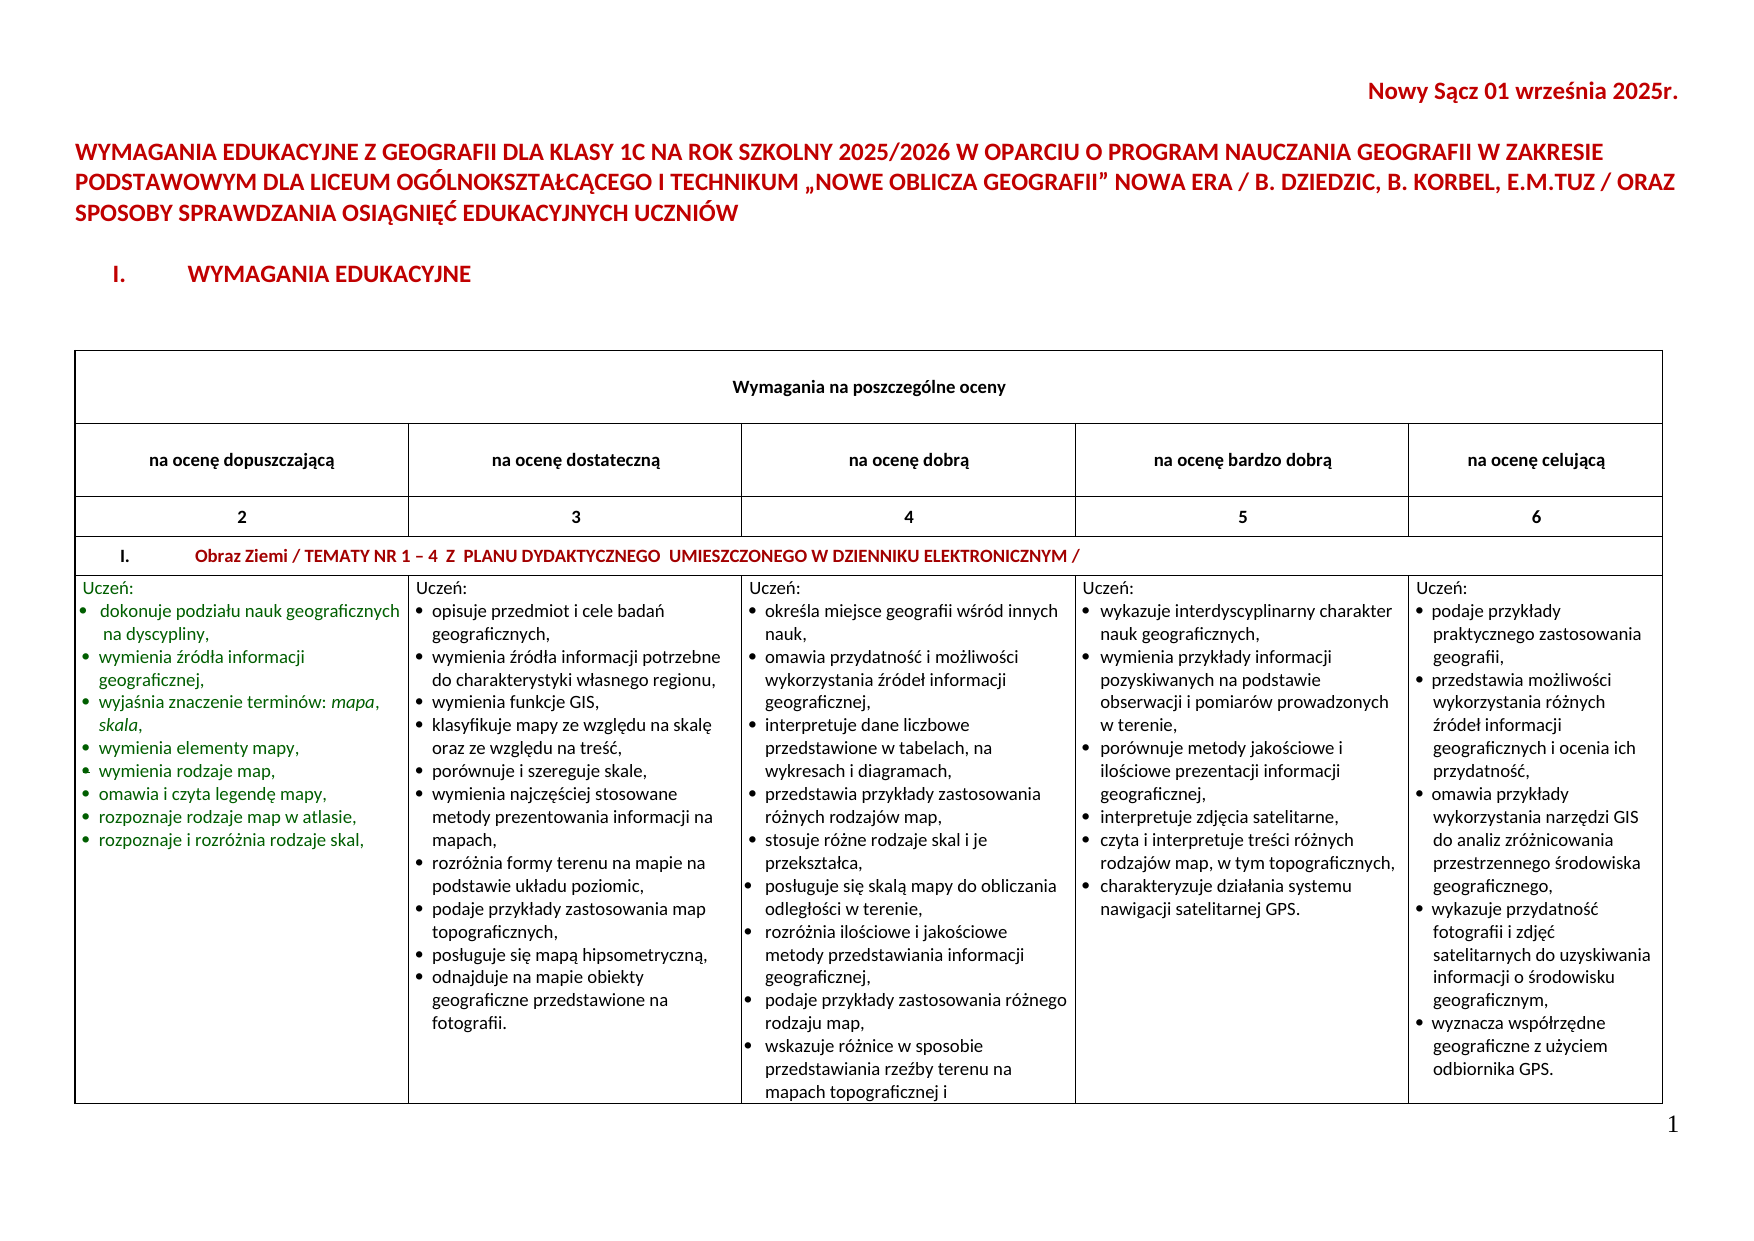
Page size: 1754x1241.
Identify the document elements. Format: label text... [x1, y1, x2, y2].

table_cell Obraz Ziemi / TEMATY NR 1 – 4 Z PLANU DYDAKTYCZNEGO UMIESZCZONEGO W DZIENNIKU ELEKTRONICZNYM / [76, 537, 1662, 575]
table_cell na ocenę dopuszczającą [76, 424, 408, 496]
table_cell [76, 576, 408, 1103]
table_cell 2 [76, 497, 408, 536]
table_cell 3 [409, 497, 741, 536]
table_cell 5 [1076, 497, 1408, 536]
table_cell 4 [742, 497, 1075, 536]
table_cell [409, 576, 741, 1103]
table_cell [1409, 576, 1662, 1103]
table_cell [742, 576, 1075, 1103]
table_cell na ocenę bardzo dobrą [1076, 424, 1408, 496]
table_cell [1076, 576, 1408, 1103]
table_cell na ocenę celującą [1409, 424, 1662, 496]
text Nowy Sącz 01 września 2025r. [75, 75, 1679, 106]
table_cell na ocenę dostateczną [409, 424, 741, 496]
list WYMAGANIA EDUKACYJNE [112, 258, 1679, 289]
table_header Wymagania na poszczególne oceny [76, 351, 1662, 423]
table_cell na ocenę dobrą [742, 424, 1075, 496]
table_cell 6 [1409, 497, 1662, 536]
text WYMAGANIA EDUKACYJNE Z GEOGRAFII DLA KLASY 1C NA ROK SZKOLNY 2025/2026 W OPARCIU O PROGRAM NAUCZANIA GEOGRAFII W ZAKRESIE PODSTAWOWYM DLA LICEUM OGÓLNOKSZTAŁCĄCEGO I TECHNIKUM „NOWE OBLICZA GEOGRAFII” NOWA ERA / B. DZIEDZIC, B. KORBEL, E.M.TUZ / ORAZ SPOSOBY SPRAWDZANIA OSIĄGNIĘĆ EDUKACYJNYCH UCZNIÓW [75, 136, 1679, 228]
